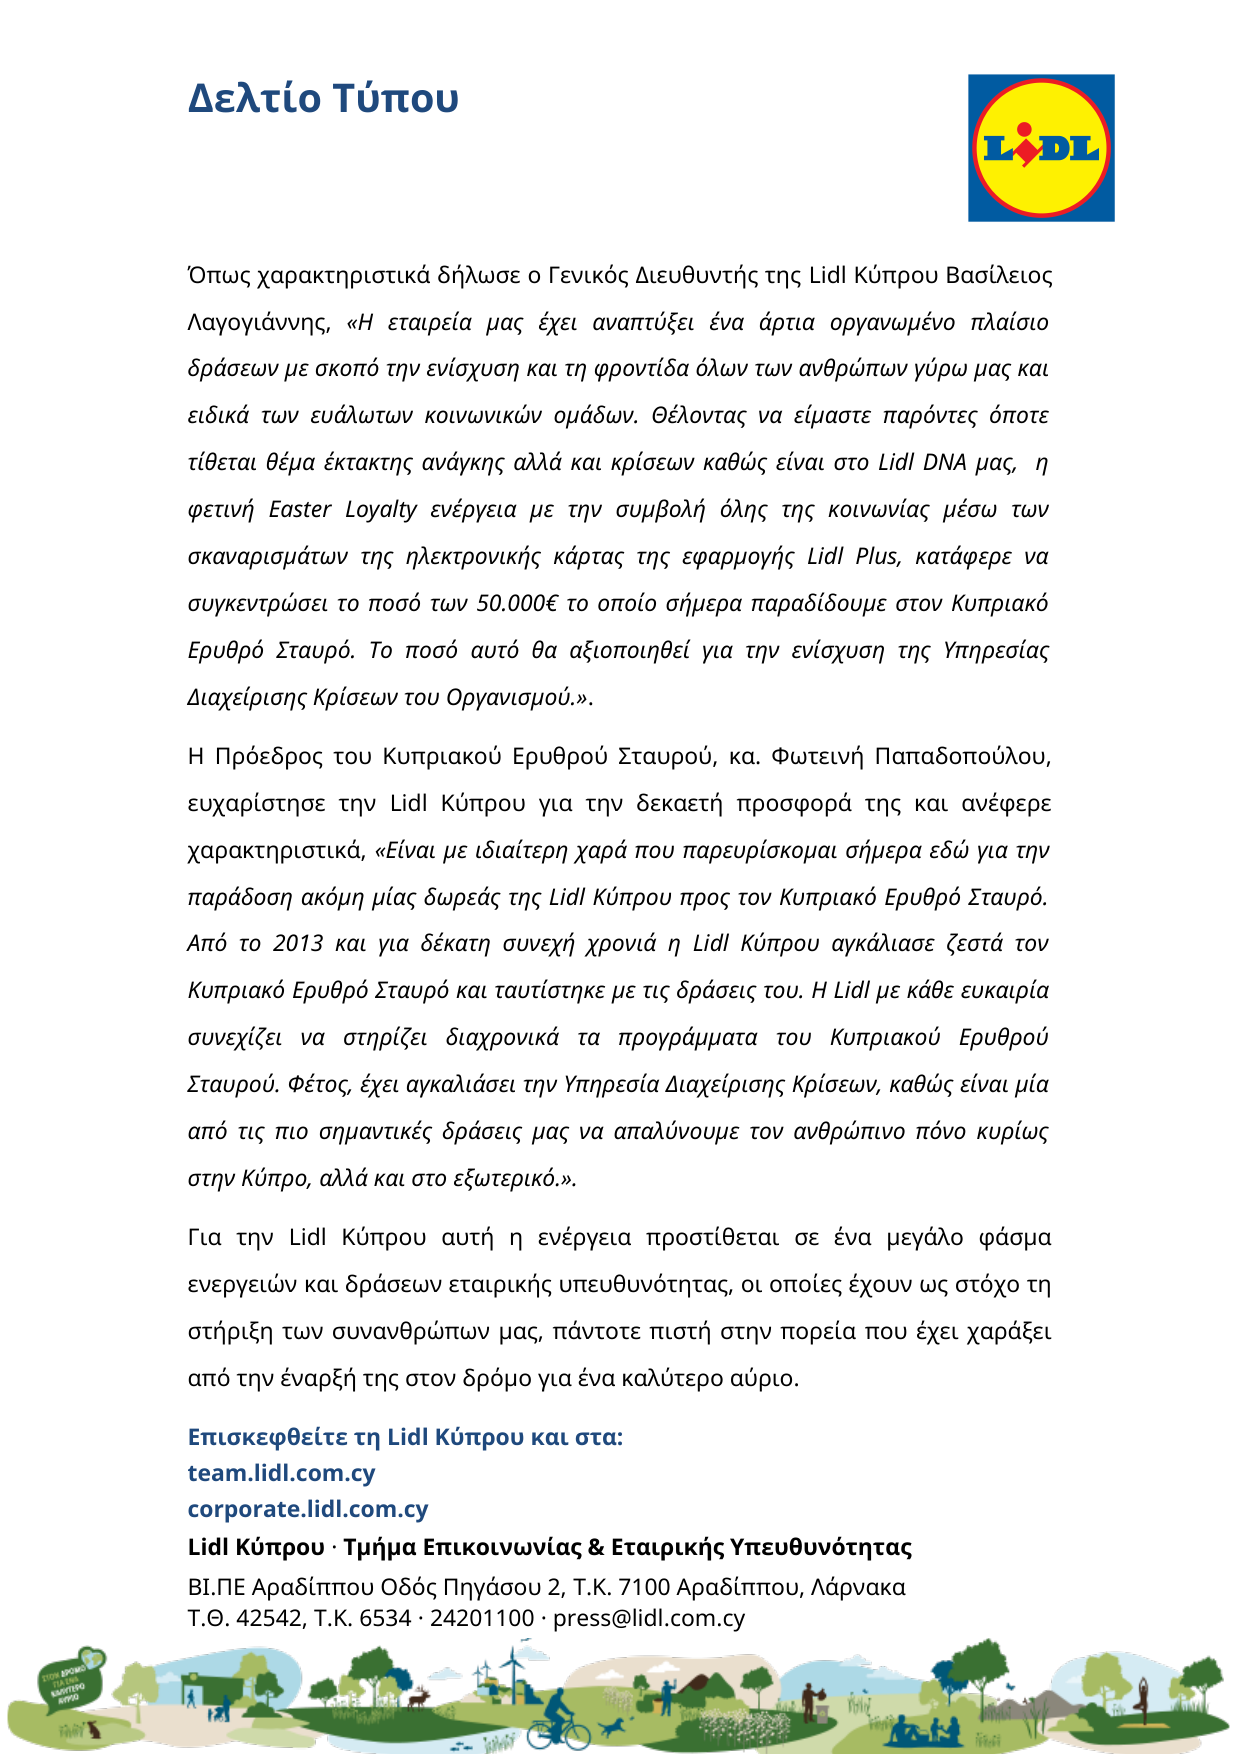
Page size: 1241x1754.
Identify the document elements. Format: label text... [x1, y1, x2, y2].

text corporate.lidl.com.cy [187, 1493, 1053, 1524]
text Η Πρόεδρος του Κυπριακού Ερυθρού Σταυρού, κα. Φωτεινή Παπαδοπούλου, ευχαρίστησε την Lidl Κύπρου για την δεκαετή προσφορά της και ανέφερε χαρακτηριστικά, «Είναι με ιδιαίτερη χαρά που παρευρίσκομαι σήμερα εδώ για την παράδοση ακόμη μίας δωρεάς της Lidl Κύπρου προς τον Κυπριακό Ερυθρό Σταυρό. Από το 2013 και για δέκατη συνεχή χρονιά η Lidl Κύπρου αγκάλιασε ζεστά τον Κυπριακό Ερυθρό Σταυρό και ταυτίστηκε με τις δράσεις του. Η Lidl με κάθε ευκαιρία συνεχίζει να στηρίζει διαχρονικά τα προγράμματα του Κυπριακού Ερυθρού Σταυρού. Φέτος, έχει αγκαλιάσει την Υπηρεσία Διαχείρισης Κρίσεων, καθώς είναι μία από τις πιο σημαντικές δράσεις μας να απαλύνουμε τον ανθρώπινο πόνο κυρίως στην Κύπρο, αλλά και στο εξωτερικό.». [187, 740, 1053, 1193]
text team.lidl.com.cy [187, 1457, 1053, 1488]
text Επισκεφθείτε τη Lidl Κύπρου και στα: [187, 1421, 1053, 1452]
picture [6, 1638, 1233, 1754]
picture [967, 73, 1116, 223]
text Όπως χαρακτηριστικά δήλωσε ο Γενικός Διευθυντής της Lidl Κύπρου Βασίλειος Λαγογιάννης, «Η εταιρεία μας έχει αναπτύξει ένα άρτια οργανωμένο πλαίσιο δράσεων με σκοπό την ενίσχυση και τη φροντίδα όλων των ανθρώπων γύρω μας και ειδικά των ευάλωτων κοινωνικών ομάδων. Θέλοντας να είμαστε παρόντες όποτε τίθεται θέμα έκτακτης ανάγκης αλλά και κρίσεων καθώς είναι στο Lidl DNA μας, η φετινή Easter Loyalty ενέργεια με την συμβολή όλης της κοινωνίας μέσω των σκαναρισμάτων της ηλεκτρονικής κάρτας της εφαρμογής Lidl Plus, κατάφερε να συγκεντρώσει το ποσό των 50.000€ το οποίο σήμερα παραδίδουμε στον Κυπριακό Ερυθρό Σταυρό. Το ποσό αυτό θα αξιοποιηθεί για την ενίσχυση της Υπηρεσίας Διαχείρισης Κρίσεων του Οργανισμού.». [187, 258, 1053, 712]
text Για την Lidl Κύπρου αυτή η ενέργεια προστίθεται σε ένα μεγάλο φάσμα ενεργειών και δράσεων εταιρικής υπευθυνότητας, οι οποίες έχουν ως στόχο τη στήριξη των συνανθρώπων μας, πάντοτε πιστή στην πορεία που έχει χαράξει από την έναρξή της στον δρόμο για ένα καλύτερο αύριο. [187, 1221, 1053, 1393]
